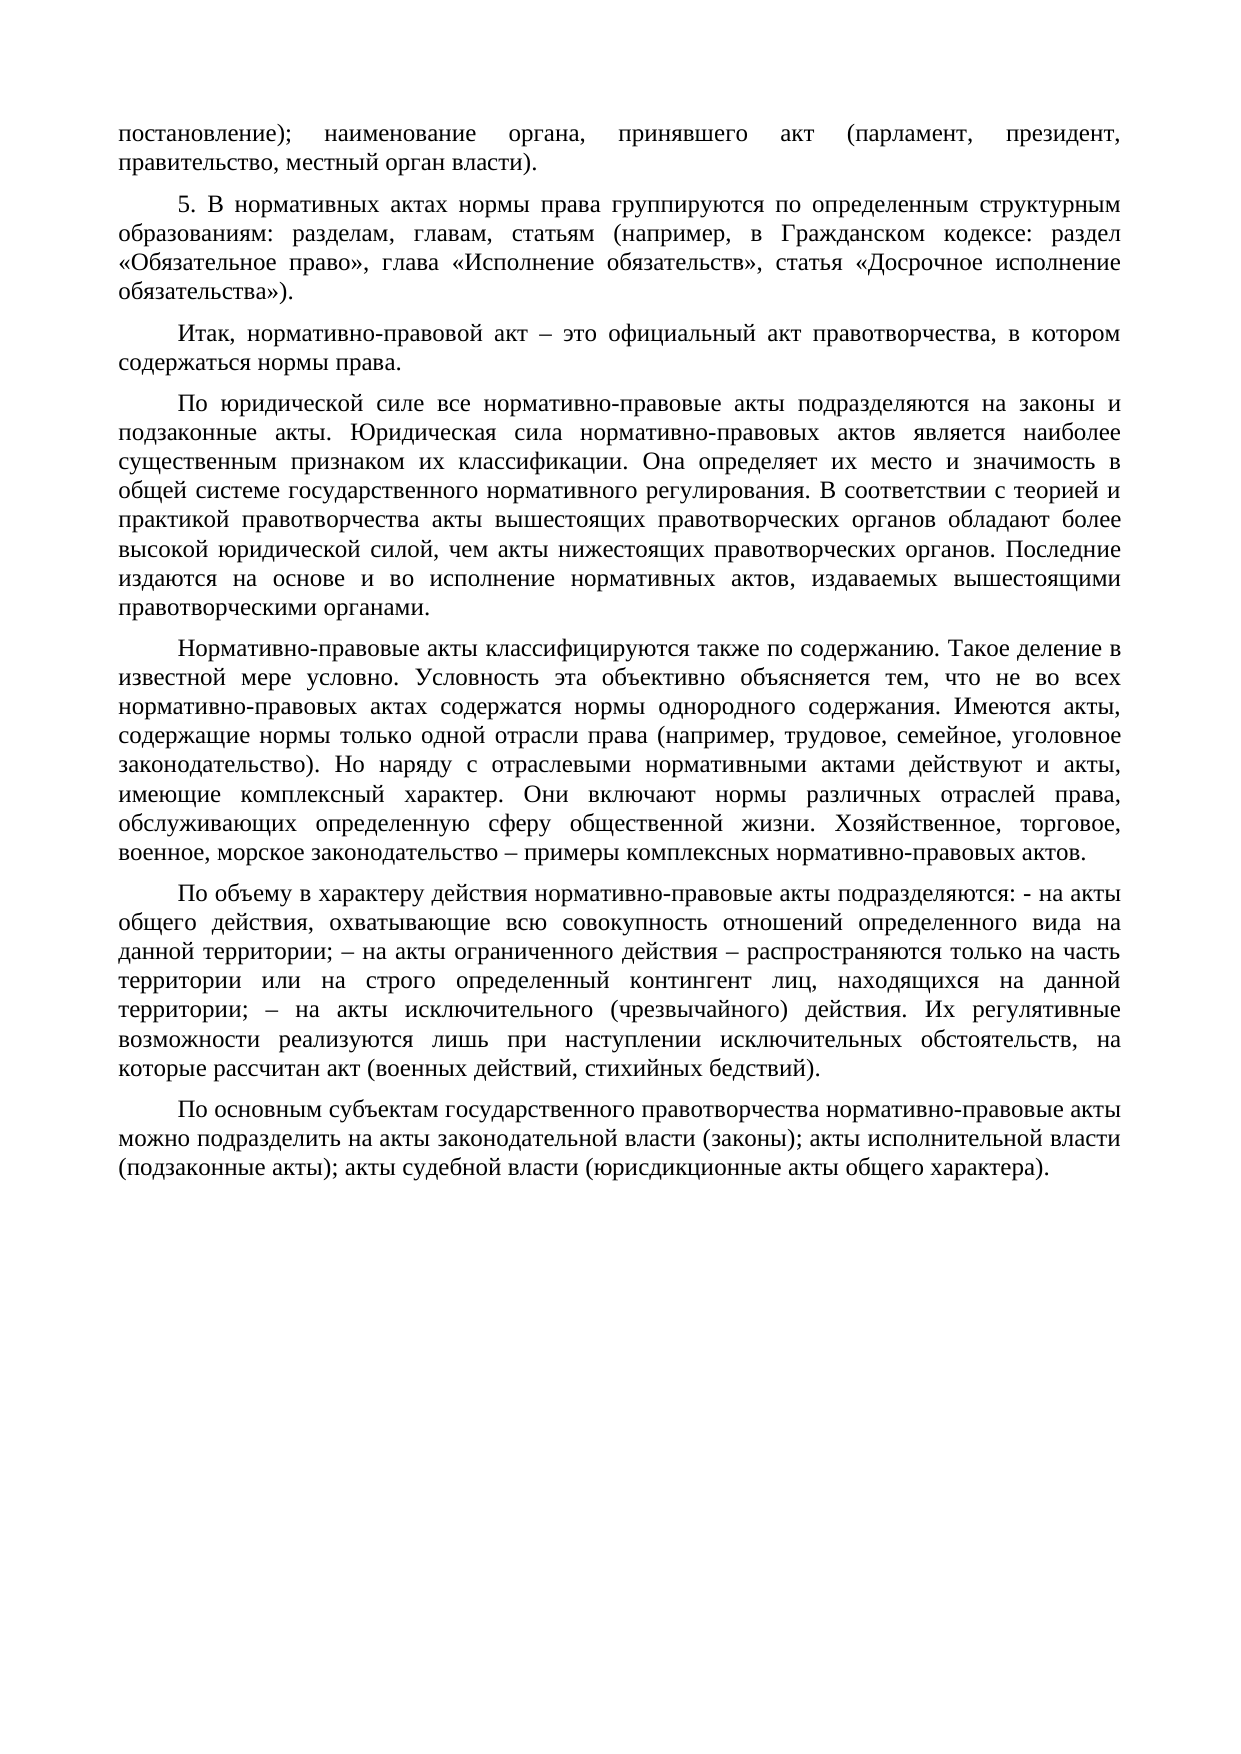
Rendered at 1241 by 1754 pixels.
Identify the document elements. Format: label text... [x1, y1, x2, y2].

text По основным субъектам государственного правотворчества нормативно-правовые акты можно подразделить на акты законодательной власти (законы); акты исполнительной власти (подзаконные акты); акты судебной власти (юрисдикционные акты общего характера). [118, 1094, 1122, 1181]
text Нормативно-правовые акты классифицируются также по содержанию. Такое деление в известной мере условно. Условность эта объективно объясняется тем, что не во всех нормативно-правовых актах содержатся нормы однородного содержания. Имеются акты, содержащие нормы только одной отрасли права (например, трудовое, семейное, уголовное законодательство). Но наряду с отраслевыми нормативными актами действуют и акты, имеющие комплексный характер. Они включают нормы различных отраслей права, обслуживающих определенную сферу общественной жизни. Хозяйственное, торговое, военное, морское законодательство – примеры комплексных нормативно-правовых актов. [118, 633, 1122, 866]
text По юридической силе все нормативно-правовые акты подразделяются на законы и подзаконные акты. Юридическая сила нормативно-правовых актов является наиболее существенным признаком их классификации. Она определяет их место и значимость в общей системе государственного нормативного регулирования. В соответствии с теорией и практикой правотворчества акты вышестоящих правотворческих органов обладают более высокой юридической силой, чем акты нижестоящих правотворческих органов. Последние издаются на основе и во исполнение нормативных актов, издаваемых вышестоящими правотворческими органами. [118, 388, 1122, 621]
text Итак, нормативно-правовой акт – это официальный акт правотворчества, в котором содержаться нормы права. [118, 317, 1122, 376]
text 5. В нормативных актах нормы права группируются по определенным структурным образованиям: разделам, главам, статьям (например, в Гражданском кодексе: раздел «Обязательное право», глава «Исполнение обязательств», статья «Досрочное исполнение обязательства»). [118, 189, 1122, 305]
text По объему в характеру действия нормативно-правовые акты подразделяются: - на акты общего действия, охватывающие всю совокупность отношений определенного вида на данной территории; – на акты ограниченного действия – распространяются только на часть территории или на строго определенный контингент лиц, находящихся на данной территории; – на акты исключительного (чрезвычайного) действия. Их регулятивные возможности реализуются лишь при наступлении исключительных обстоятельств, на которые рассчитан акт (военных действий, стихийных бедствий). [118, 878, 1122, 1082]
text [118, 118, 1122, 176]
